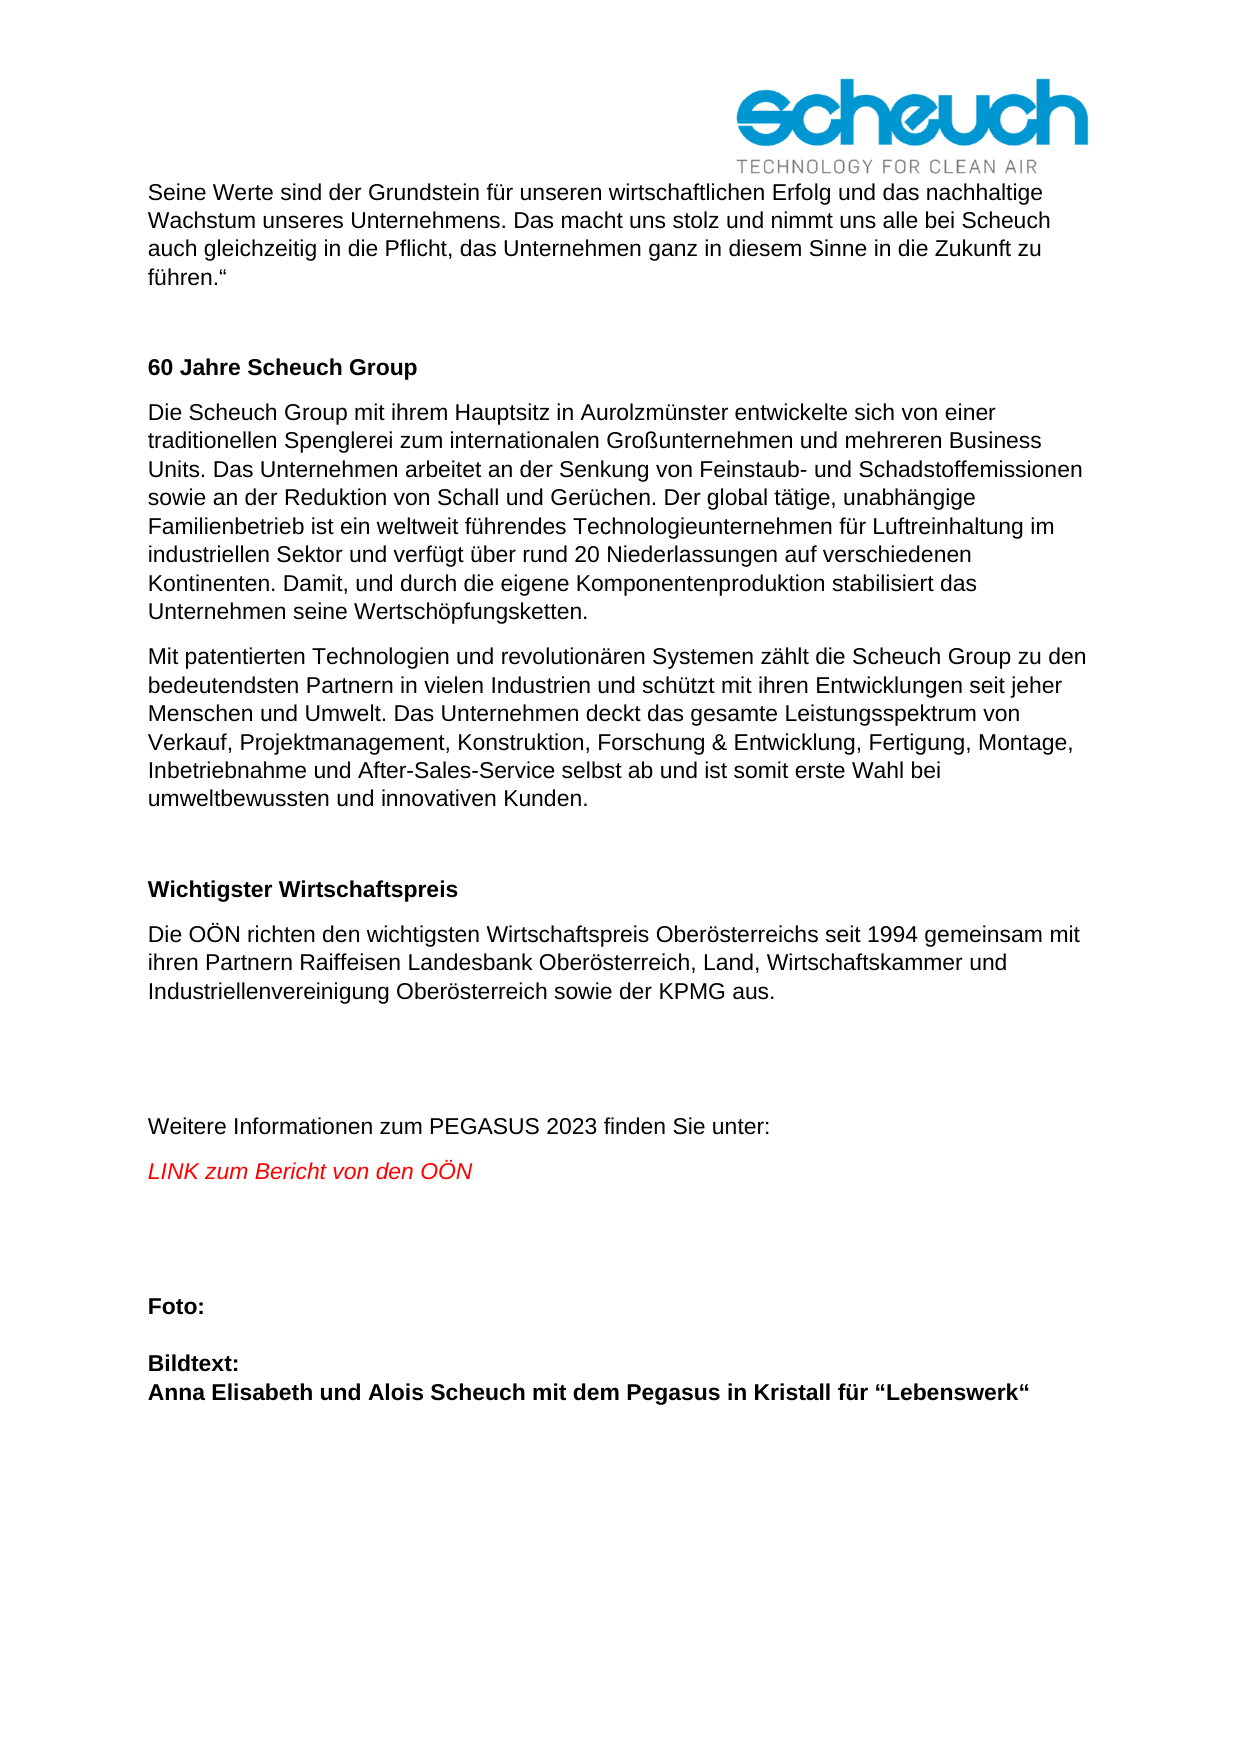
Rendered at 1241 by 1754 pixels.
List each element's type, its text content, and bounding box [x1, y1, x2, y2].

text LINK zum Bericht von den OÖN [148, 1158, 1093, 1184]
text Wichtigster Wirtschaftspreis [148, 876, 1093, 902]
text Weitere Informationen zum PEGASUS 2023 finden Sie unter: [148, 1113, 1093, 1139]
text Anna Elisabeth und Alois Scheuch mit dem Pegasus in Kristall für “Lebenswerk“ [148, 1379, 1093, 1405]
text 60 Jahre Scheuch Group [148, 354, 1093, 380]
text Mit patentierten Technologien und revolutionären Systemen zählt die Scheuch Group zu den bedeutendsten Partnern in vielen Industrien und schützt mit ihren Entwicklungen seit jeher Menschen und Umwelt. Das Unternehmen deckt das gesamte Leistungsspektrum von Verkauf, Projektmanagement, Konstruktion, Forschung & Entwicklung, Fertigung, Montage, Inbetriebnahme und After-Sales-Service selbst ab und ist somit erste Wahl bei umweltbewussten und innovativen Kunden. [148, 643, 1093, 812]
picture [730, 73, 1093, 179]
text Bildtext: [148, 1350, 1093, 1377]
text Seine Werte sind der Grundstein für unseren wirtschaftlichen Erfolg und das nachhaltige Wachstum unseres Unternehmens. Das macht uns stolz und nimmt uns alle bei Scheuch auch gleichzeitig in die Pflicht, das Unternehmen ganz in diesem Sinne in die Zukunft zu führen.“ [148, 178, 1093, 290]
text Die Scheuch Group mit ihrem Hauptsitz in Aurolzmünster entwickelte sich von einer traditionellen Spenglerei zum internationalen Großunternehmen und mehreren Business Units. Das Unternehmen arbeitet an der Senkung von Feinstaub- und Schadstoffemissionen sowie an der Reduktion von Schall und Gerüchen. Der global tätige, unabhängige Familienbetrieb ist ein weltweit führendes Technologieunternehmen für Luftreinhaltung im industriellen Sektor und verfügt über rund 20 Niederlassungen auf verschiedenen Kontinenten. Damit, und durch die eigene Komponentenproduktion stabilisiert das Unternehmen seine Wertschöpfungsketten. [148, 399, 1093, 624]
text Die OÖN richten den wichtigsten Wirtschaftspreis Oberösterreichs seit 1994 gemeinsam mit ihren Partnern Raiffeisen Landesbank Oberösterreich, Land, Wirtschaftskammer und Industriellenvereinigung Oberösterreich sowie der KPMG aus. [148, 921, 1093, 1004]
text Foto: [148, 1293, 1093, 1320]
